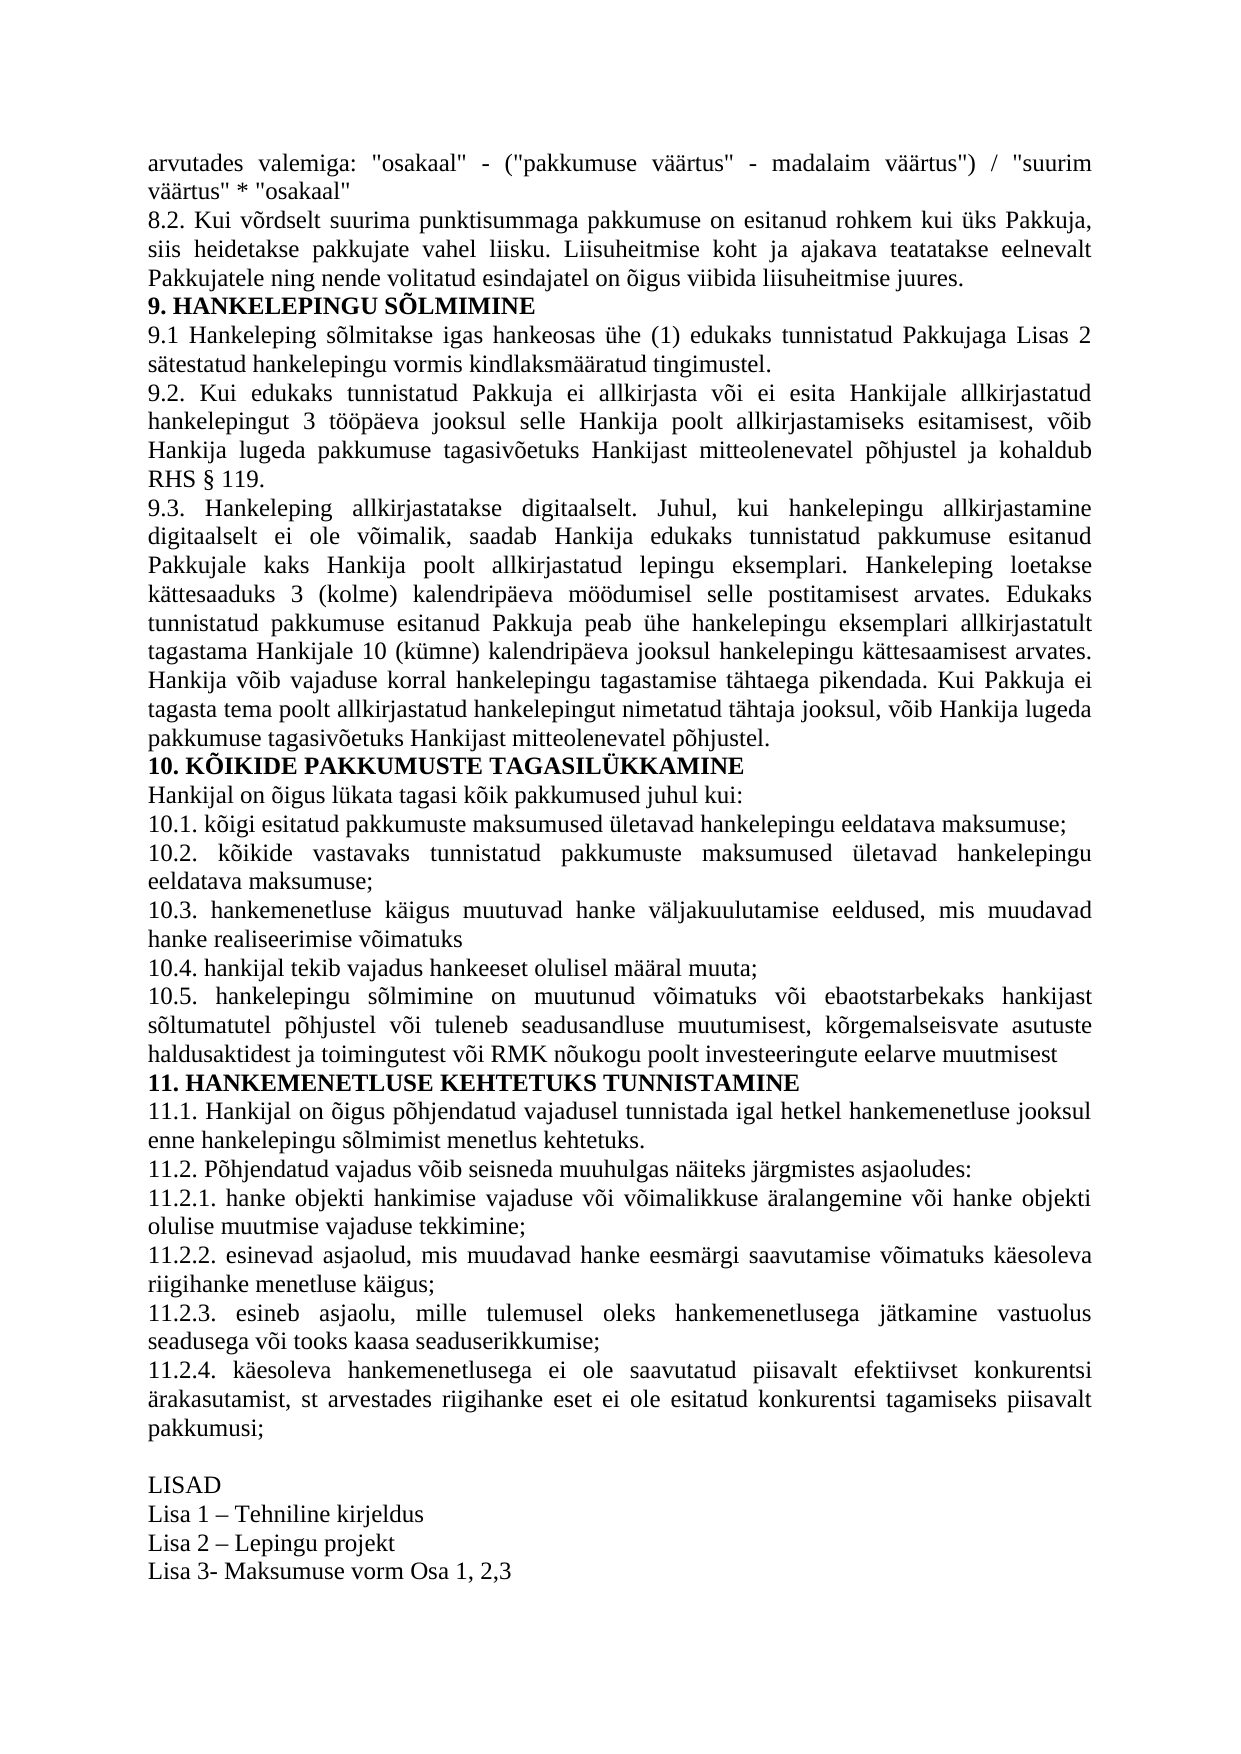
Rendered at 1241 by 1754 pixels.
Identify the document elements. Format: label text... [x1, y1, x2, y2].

text 10. KÕIKIDE PAKKUMUSTE TAGASILÜKKAMINE [148, 751, 1093, 780]
text 11. HANKEMENETLUSE KEHTETUKS TUNNISTAMINE [148, 1068, 1093, 1096]
text LISAD [148, 1470, 1093, 1499]
text 11.1. Hankijal on õigus põhjendatud vajadusel tunnistada igal hetkel hankemenetluse jooksul enne hankelepingu sõlmimist menetlus kehtetuks. [148, 1096, 1093, 1154]
text 9.2. Kui edukaks tunnistatud Pakkuja ei allkirjasta või ei esita Hankijale allkirjastatud hankelepingut 3 tööpäeva jooksul selle Hankija poolt allkirjastamiseks esitamisest, võib Hankija lugeda pakkumuse tagasivõetuks Hankijast mitteolenevatel põhjustel ja kohaldub RHS § 119. [148, 378, 1093, 493]
text 9.1 Hankeleping sõlmitakse igas hankeosas ühe (1) edukaks tunnistatud Pakkujaga Lisas 2 sätestatud hankelepingu vormis kindlaksmääratud tingimustel. [148, 320, 1093, 378]
text 11.2.4. käesoleva hankemenetlusega ei ole saavutatud piisavalt efektiivset konkurentsi ärakasutamist, st arvestades riigihanke eset ei ole esitatud konkurentsi tagamiseks piisavalt pakkumusi; [148, 1355, 1093, 1441]
text 11.2. Põhjendatud vajadus võib seisneda muuhulgas näiteks järgmistes asjaoludes: [148, 1154, 1093, 1183]
text 10.1. kõigi esitatud pakkumuste maksumused ületavad hankelepingu eeldatava maksumuse; [148, 809, 1093, 838]
text 11.2.2. esinevad asjaolud, mis muudavad hanke eesmärgi saavutamise võimatuks käesoleva riigihanke menetluse käigus; [148, 1240, 1093, 1298]
text 10.2. kõikide vastavaks tunnistatud pakkumuste maksumused ületavad hankelepingu eeldatava maksumuse; [148, 838, 1093, 895]
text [148, 148, 1093, 205]
text 8.2. Kui võrdselt suurima punktisummaga pakkumuse on esitanud rohkem kui üks Pakkuja, siis heidetakse pakkujate vahel liisku. Liisuheitmise koht ja ajakava teatatakse eelnevalt Pakkujatele ning nende volitatud esindajatel on õigus viibida liisuheitmise juures. [148, 205, 1093, 291]
text 10.4. hankijal tekib vajadus hankeeset olulisel määral muuta; [148, 953, 1093, 981]
text 9.3. Hankeleping allkirjastatakse digitaalselt. Juhul, kui hankelepingu allkirjastamine digitaalselt ei ole võimalik, saadab Hankija edukaks tunnistatud pakkumuse esitanud Pakkujale kaks Hankija poolt allkirjastatud lepingu eksemplari. Hankeleping loetakse kättesaaduks 3 (kolme) kalendripäeva möödumisel selle postitamisest arvates. Edukaks tunnistatud pakkumuse esitanud Pakkuja peab ühe hankelepingu eksemplari allkirjastatult tagastama Hankijale 10 (kümne) kalendripäeva jooksul hankelepingu kättesaamisest arvates. Hankija võib vajaduse korral hankelepingu tagastamise tähtaega pikendada. Kui Pakkuja ei tagasta tema poolt allkirjastatud hankelepingut nimetatud tähtaja jooksul, võib Hankija lugeda pakkumuse tagasivõetuks Hankijast mitteolenevatel põhjustel. [148, 493, 1093, 751]
text Lisa 3- Maksumuse vorm Osa 1, 2,3 [148, 1556, 1093, 1585]
text Hankijal on õigus lükata tagasi kõik pakkumused juhul kui: [148, 780, 1093, 809]
text 10.3. hankemenetluse käigus muutuvad hanke väljakuulutamise eeldused, mis muudavad hanke realiseerimise võimatuks [148, 895, 1093, 953]
text Lisa 1 – Tehniline kirjeldus [148, 1499, 1093, 1528]
text 11.2.1. hanke objekti hankimise vajaduse või võimalikkuse äralangemine või hanke objekti olulise muutmise vajaduse tekkimine; [148, 1183, 1093, 1240]
text 9. HANKELEPINGU SÕLMIMINE [148, 291, 1093, 320]
text 11.2.3. esineb asjaolu, mille tulemusel oleks hankemenetlusega jätkamine vastuolus seadusega või tooks kaasa seaduserikkumise; [148, 1298, 1093, 1355]
text Lisa 2 – Lepingu projekt [148, 1528, 1093, 1556]
text 10.5. hankelepingu sõlmimine on muutunud võimatuks või ebaotstarbekaks hankijast sõltumatutel põhjustel või tuleneb seadusandluse muutumisest, kõrgemalseisvate asutuste haldusaktidest ja toimingutest või RMK nõukogu poolt investeeringute eelarve muutmisest [148, 981, 1093, 1068]
